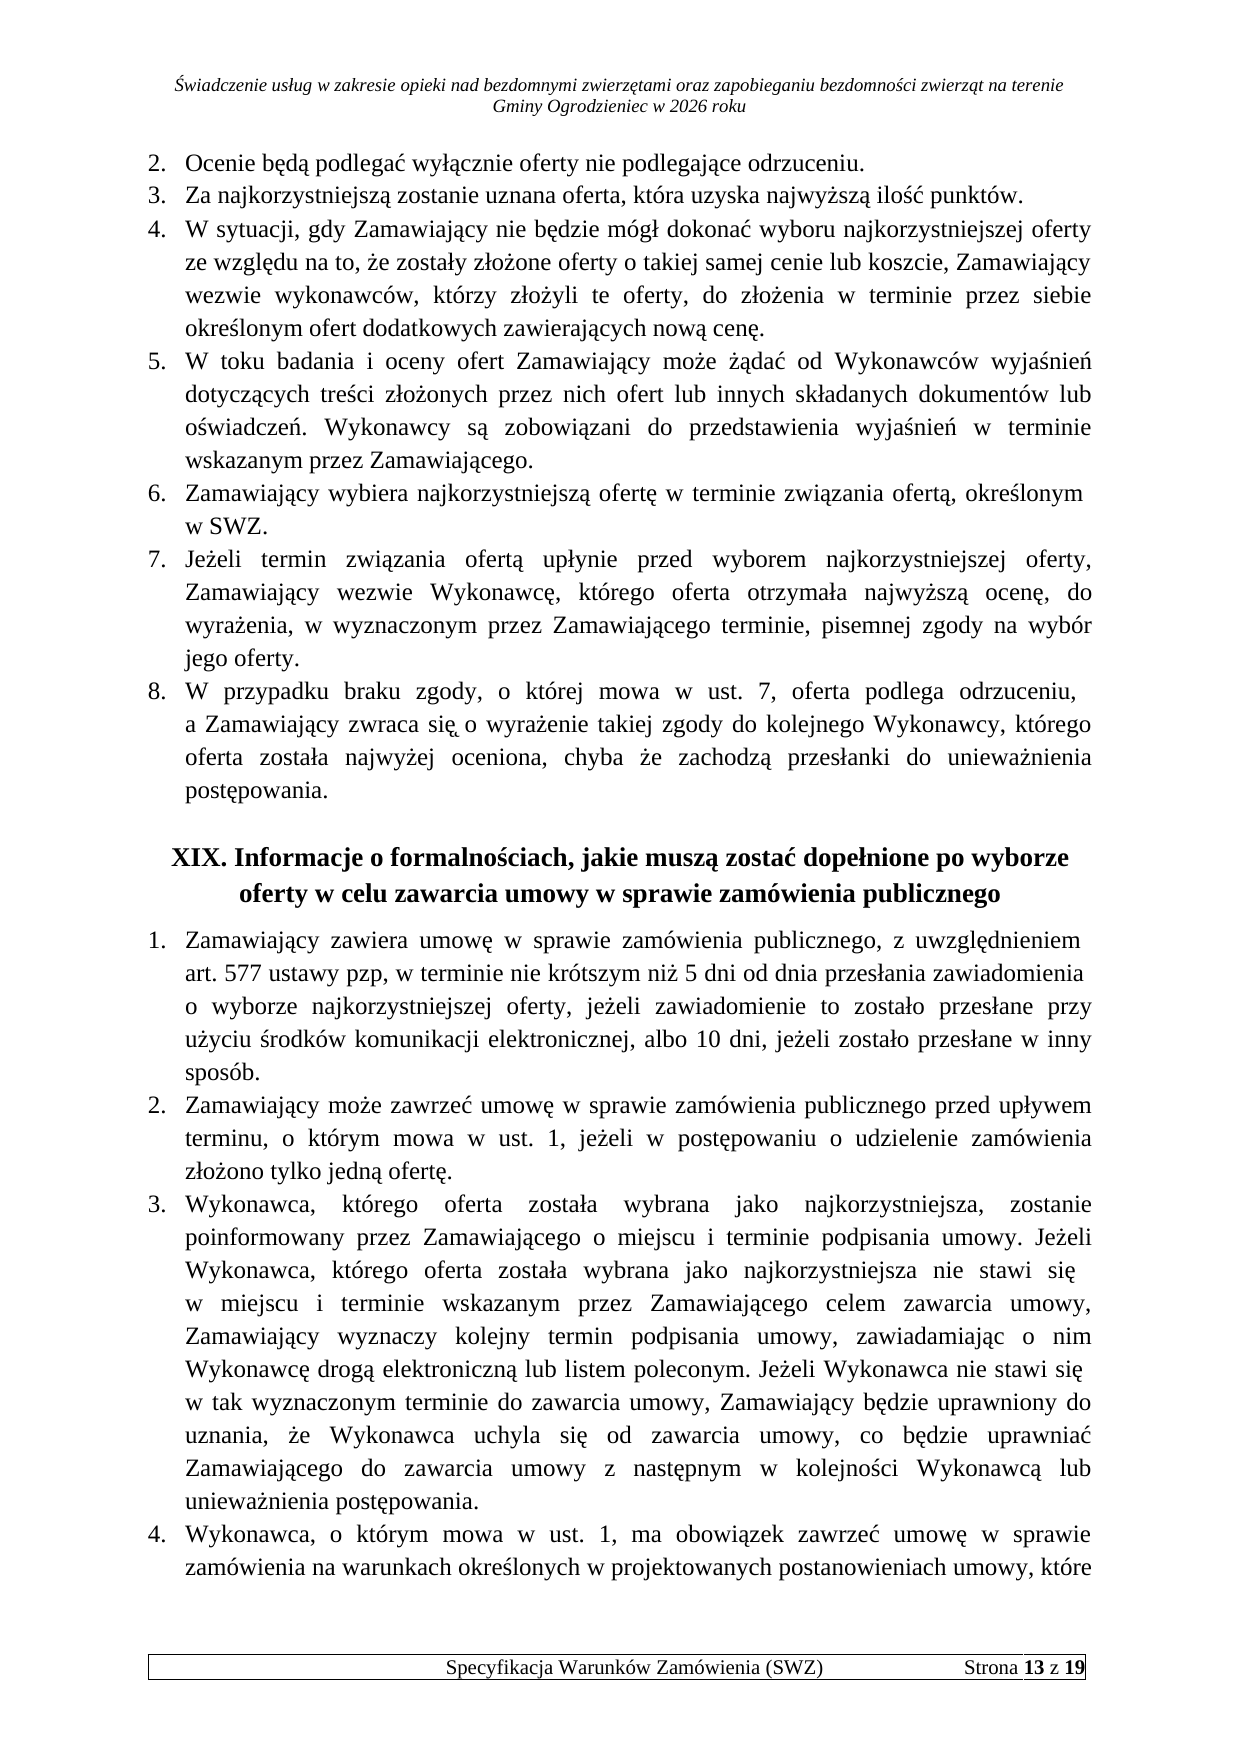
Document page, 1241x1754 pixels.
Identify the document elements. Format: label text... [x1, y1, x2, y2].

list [148, 1519, 1093, 1581]
list W sytuacji, gdy Zamawiający nie będzie mógł dokonać wyboru najkorzystniejszej oferty ze względu na to, że zostały złożone oferty o takiej samej cenie lub koszcie, Zamawiający wezwie wykonawców, którzy złożyli te oferty, do złożenia w terminie przez siebie określonym ofert dodatkowych zawierających nową cenę. [148, 214, 1093, 341]
list W toku badania i oceny ofert Zamawiający może żądać od Wykonawców wyjaśnień dotyczących treści złożonych przez nich ofert lub innych składanych dokumentów lub oświadczeń. Wykonawcy są zobowiązani do przedstawienia wyjaśnień w terminie wskazanym przez Zamawiającego. [148, 346, 1093, 473]
list Wykonawca, którego oferta została wybrana jako najkorzystniejsza, zostanie poinformowany przez Zamawiającego o miejscu i terminie podpisania umowy. Jeżeli Wykonawca, którego oferta została wybrana jako najkorzystniejsza nie stawi się w miejscu i terminie wskazanym przez Zamawiającego celem zawarcia umowy, Zamawiający wyznaczy kolejny termin podpisania umowy, zawiadamiając o nim Wykonawcę drogą elektroniczną lub listem poleconym. Jeżeli Wykonawca nie stawi się w tak wyznaczonym terminie do zawarcia umowy, Zamawiający będzie uprawniony do uznania, że Wykonawca uchyla się od zawarcia umowy, co będzie uprawniać Zamawiającego do zawarcia umowy z następnym w kolejności Wykonawcą lub unieważnienia postępowania. [148, 1189, 1093, 1515]
list Za najkorzystniejszą zostanie uznana oferta, która uzyska najwyższą ilość punktów. [148, 181, 1093, 209]
list Ocenie będą podlegać wyłącznie oferty nie podlegające odrzuceniu. [148, 148, 1093, 176]
list Zamawiający może zawrzeć umowę w sprawie zamówienia publicznego przed upływem terminu, o którym mowa w ust. 1, jeżeli w postępowaniu o udzielenie zamówienia złożono tylko jedną ofertę. [148, 1090, 1093, 1185]
list Zamawiający wybiera najkorzystniejszą ofertę w terminie związania ofertą, określonym w SWZ. [148, 478, 1093, 539]
text XIX. Informacje o formalnościach, jakie muszą zostać dopełnione po wyborze oferty w celu zawarcia umowy w sprawie zamówienia publicznego [148, 841, 1093, 908]
list Zamawiający zawiera umowę w sprawie zamówienia publicznego, z uwzględnieniem art. 577 ustawy pzp, w terminie nie krótszym niż 5 dni od dnia przesłania zawiadomienia o wyborze najkorzystniejszej oferty, jeżeli zawiadomienie to zostało przesłane przy użyciu środków komunikacji elektronicznej, albo 10 dni, jeżeli zostało przesłane w inny sposób. [148, 925, 1093, 1086]
list W przypadku braku zgody, o której mowa w ust. 7, oferta podlega odrzuceniu, a Zamawiający zwraca się̨ o wyrażenie takiej zgody do kolejnego Wykonawcy, którego oferta została najwyżej oceniona, chyba że zachodzą przesłanki do unieważnienia postępowania. [148, 676, 1093, 804]
list Jeżeli termin związania ofertą upłynie przed wyborem najkorzystniejszej oferty, Zamawiający wezwie Wykonawcę, którego oferta otrzymała najwyższą ocenę, do wyrażenia, w wyznaczonym przez Zamawiającego terminie, pisemnej zgody na wybór jego oferty. [148, 544, 1093, 672]
